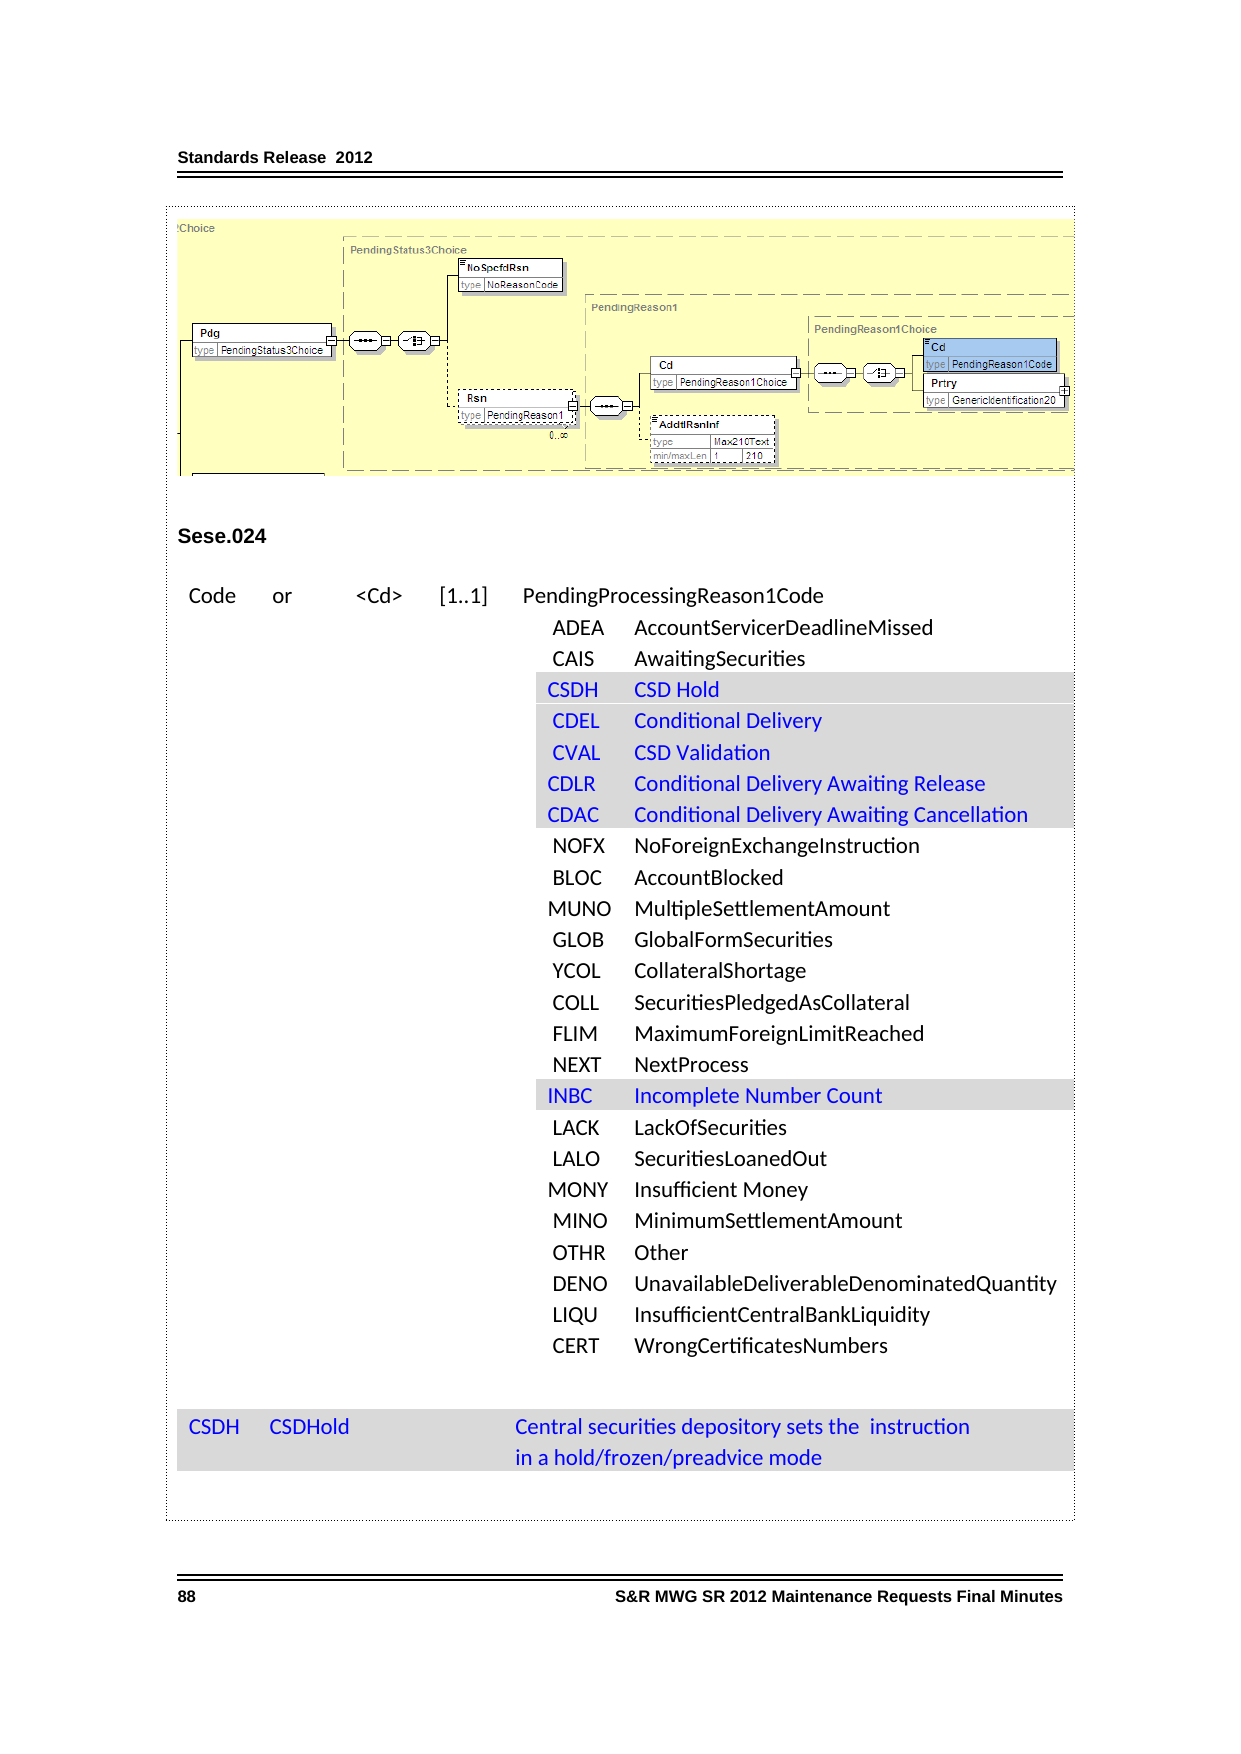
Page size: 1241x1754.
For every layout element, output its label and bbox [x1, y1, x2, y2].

picture [177, 219, 1075, 476]
table_cell [166, 206, 1074, 1520]
